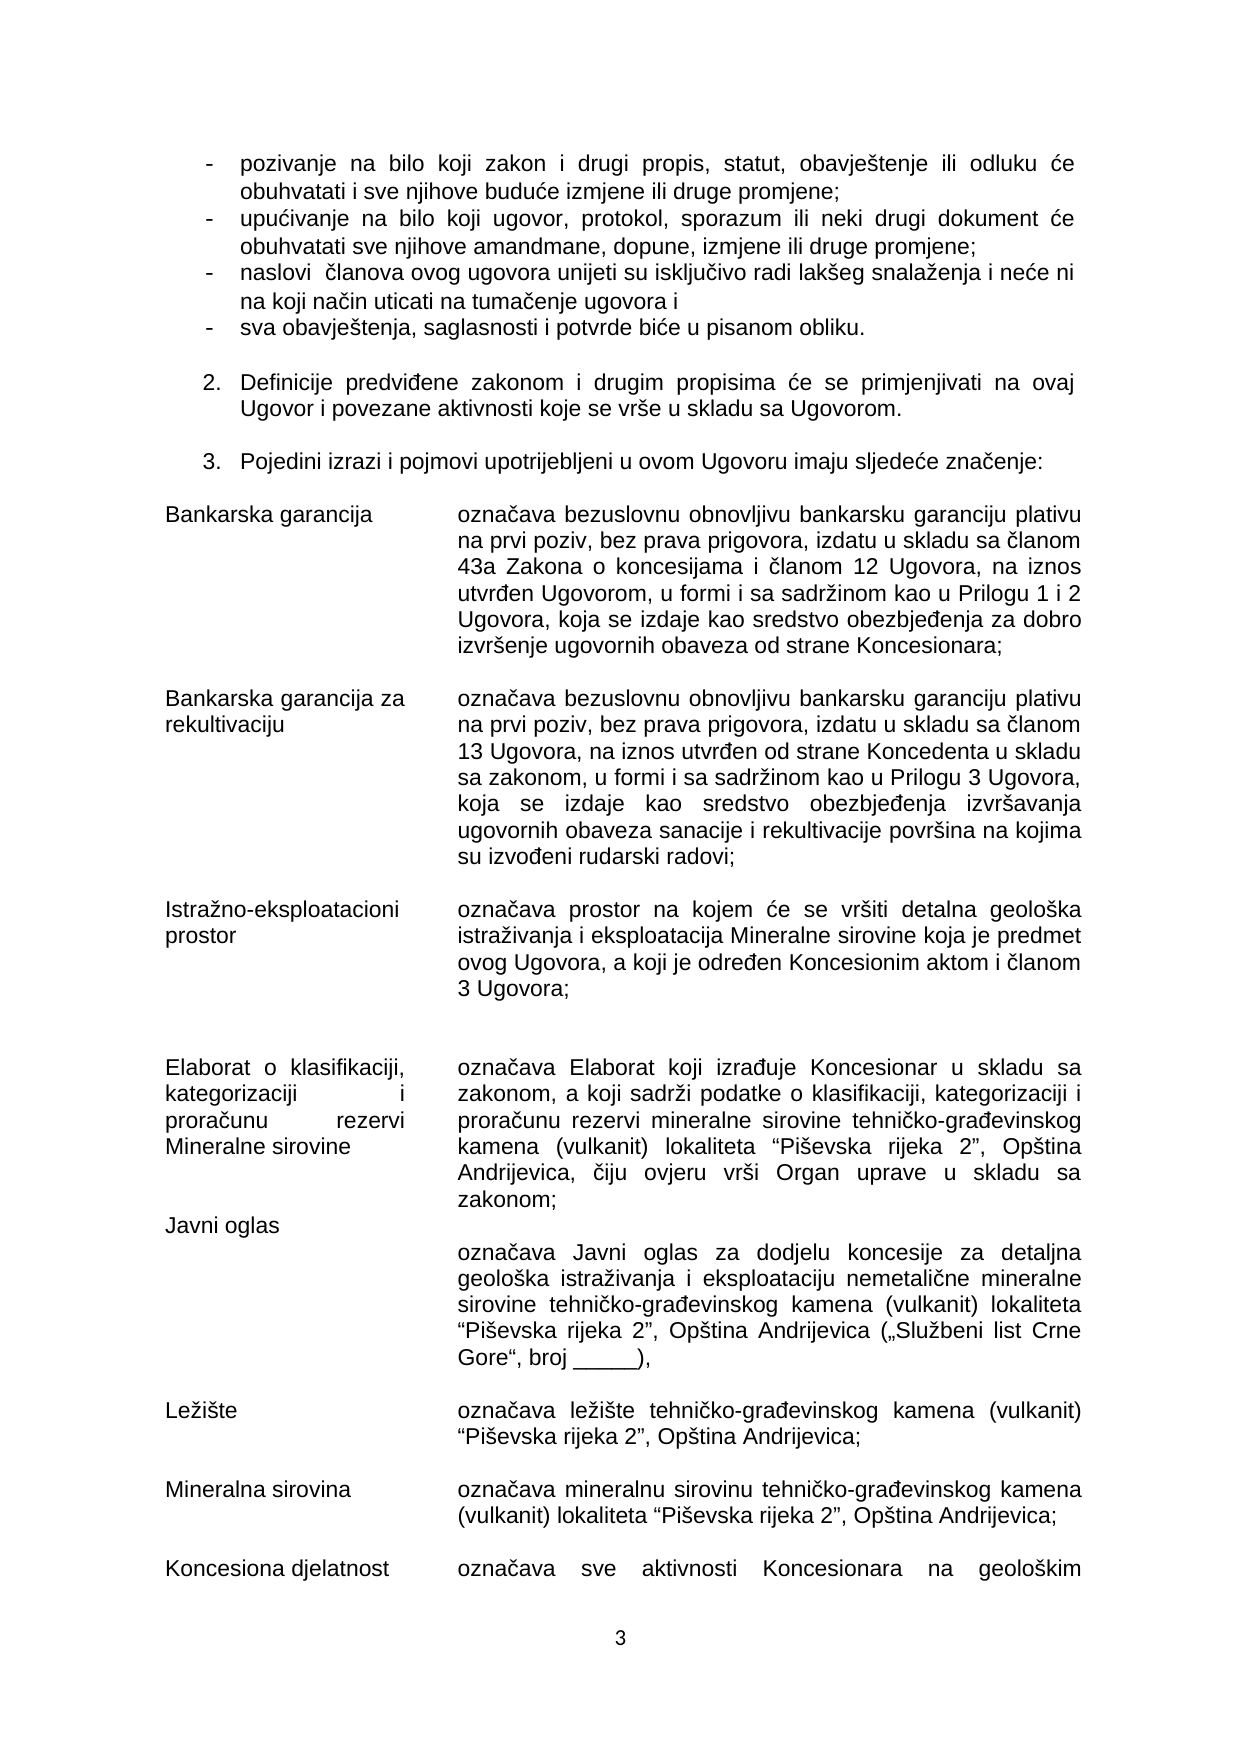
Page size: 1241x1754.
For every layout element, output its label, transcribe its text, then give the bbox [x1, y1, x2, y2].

list upućivanje na bilo koji ugovor, protokol, sporazum ili neki drugi dokument će obuhvatati sve njihove amandmane, dopune, izmjene ili druge promjene; [202, 205, 1075, 259]
list naslovi članova ovog ugovora unijeti su isključivo radi lakšeg snalaženja i neće ni na koji način uticati na tumačenje ugovora i [202, 259, 1075, 314]
list pozivanje na bilo koji zakon i drugi propis, statut, obavještenje ili odluku će obuhvatati i sve njihove buduće izmjene ili druge promjene; [202, 150, 1075, 205]
table_cell označava Elaborat koji izrađuje Koncesionar u skladu sa zakonom, a koji sadrži podatke o klasifikaciji, kategorizaciji i proračunu rezervi mineralne sirovine tehničko-građevinskog kamena (vulkanit) lokaliteta “Piševska rijeka 2”, Opština Andrijevica, čiju ovjeru vrši Organ uprave u skladu sa zakonom; označava Javni oglas za dodjelu koncesije za detaljna geološka istraživanja i eksploataciju nemetalične mineralne sirovine tehničko-građevinskog kamena (vulkanit) lokaliteta “Piševska rijeka 2”, Opština Andrijevica („Službeni list Crne Gore“, broj _____), [431, 1054, 1108, 1370]
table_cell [431, 1555, 1108, 1581]
table_cell Mineralna sirovina [139, 1476, 431, 1555]
table_cell označava ležište tehničko-građevinskog kamena (vulkanit) “Piševska rijeka 2”, Opština Andrijevica; [431, 1370, 1108, 1476]
table_cell Ležište [139, 1370, 431, 1476]
table_header označava bezuslovnu obnovljivu bankarsku garanciju plativu na prvi poziv, bez prava prigovora, izdatu u skladu sa članom 43a Zakona o koncesijama i članom 12 Ugovora, na iznos utvrđen Ugovorom, u formi i sa sadržinom kao u Prilogu 1 i 2 Ugovora, koja se izdaje kao sredstvo obezbjeđenja za dobro izvršenje ugovornih obaveza od strane Koncesionara; [431, 501, 1108, 685]
list sva obavještenja, saglasnosti i potvrde biće u pisanom obliku. [202, 314, 1075, 342]
table_cell označava bezuslovnu obnovljivu bankarsku garanciju plativu na prvi poziv, bez prava prigovora, izdatu u skladu sa članom 13 Ugovora, na iznos utvrđen od strane Koncedenta u skladu sa zakonom, u formi i sa sadržinom kao u Prilogu 3 Ugovora, koja se izdaje kao sredstvo obezbjeđenja izvršavanja ugovornih obaveza sanacije i rekultivacije površina na kojima su izvođeni rudarski radovi; [431, 685, 1108, 896]
table_header Bankarska garancija [139, 501, 431, 685]
table_cell označava prostor na kojem će se vršiti detalna geološka istraživanja i eksploatacija Mineralne sirovine koja je predmet ovog Ugovora, a koji je određen Koncesionim aktom i članom 3 Ugovora; [431, 896, 1108, 1054]
table_cell Elaborat o klasifikaciji, kategorizaciji i proračunu rezervi Mineralne sirovine Javni oglas [139, 1054, 431, 1370]
table_cell Istražno-eksploatacioni prostor [139, 896, 431, 1054]
list Definicije predviđene zakonom i drugim propisima će se primjenjivati na ovaj Ugovor i povezane aktivnosti koje se vrše u skladu sa Ugovorom. [202, 369, 1075, 421]
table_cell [139, 1555, 431, 1581]
list Pojedini izrazi i pojmovi upotrijebljeni u ovom Ugovoru imaju sljedeće značenje: [202, 448, 1075, 474]
table_cell Bankarska garancija za rekultivaciju [139, 685, 431, 896]
table_cell označava mineralnu sirovinu tehničko-građevinskog kamena (vulkanit) lokaliteta “Piševska rijeka 2”, Opština Andrijevica; [431, 1476, 1108, 1555]
